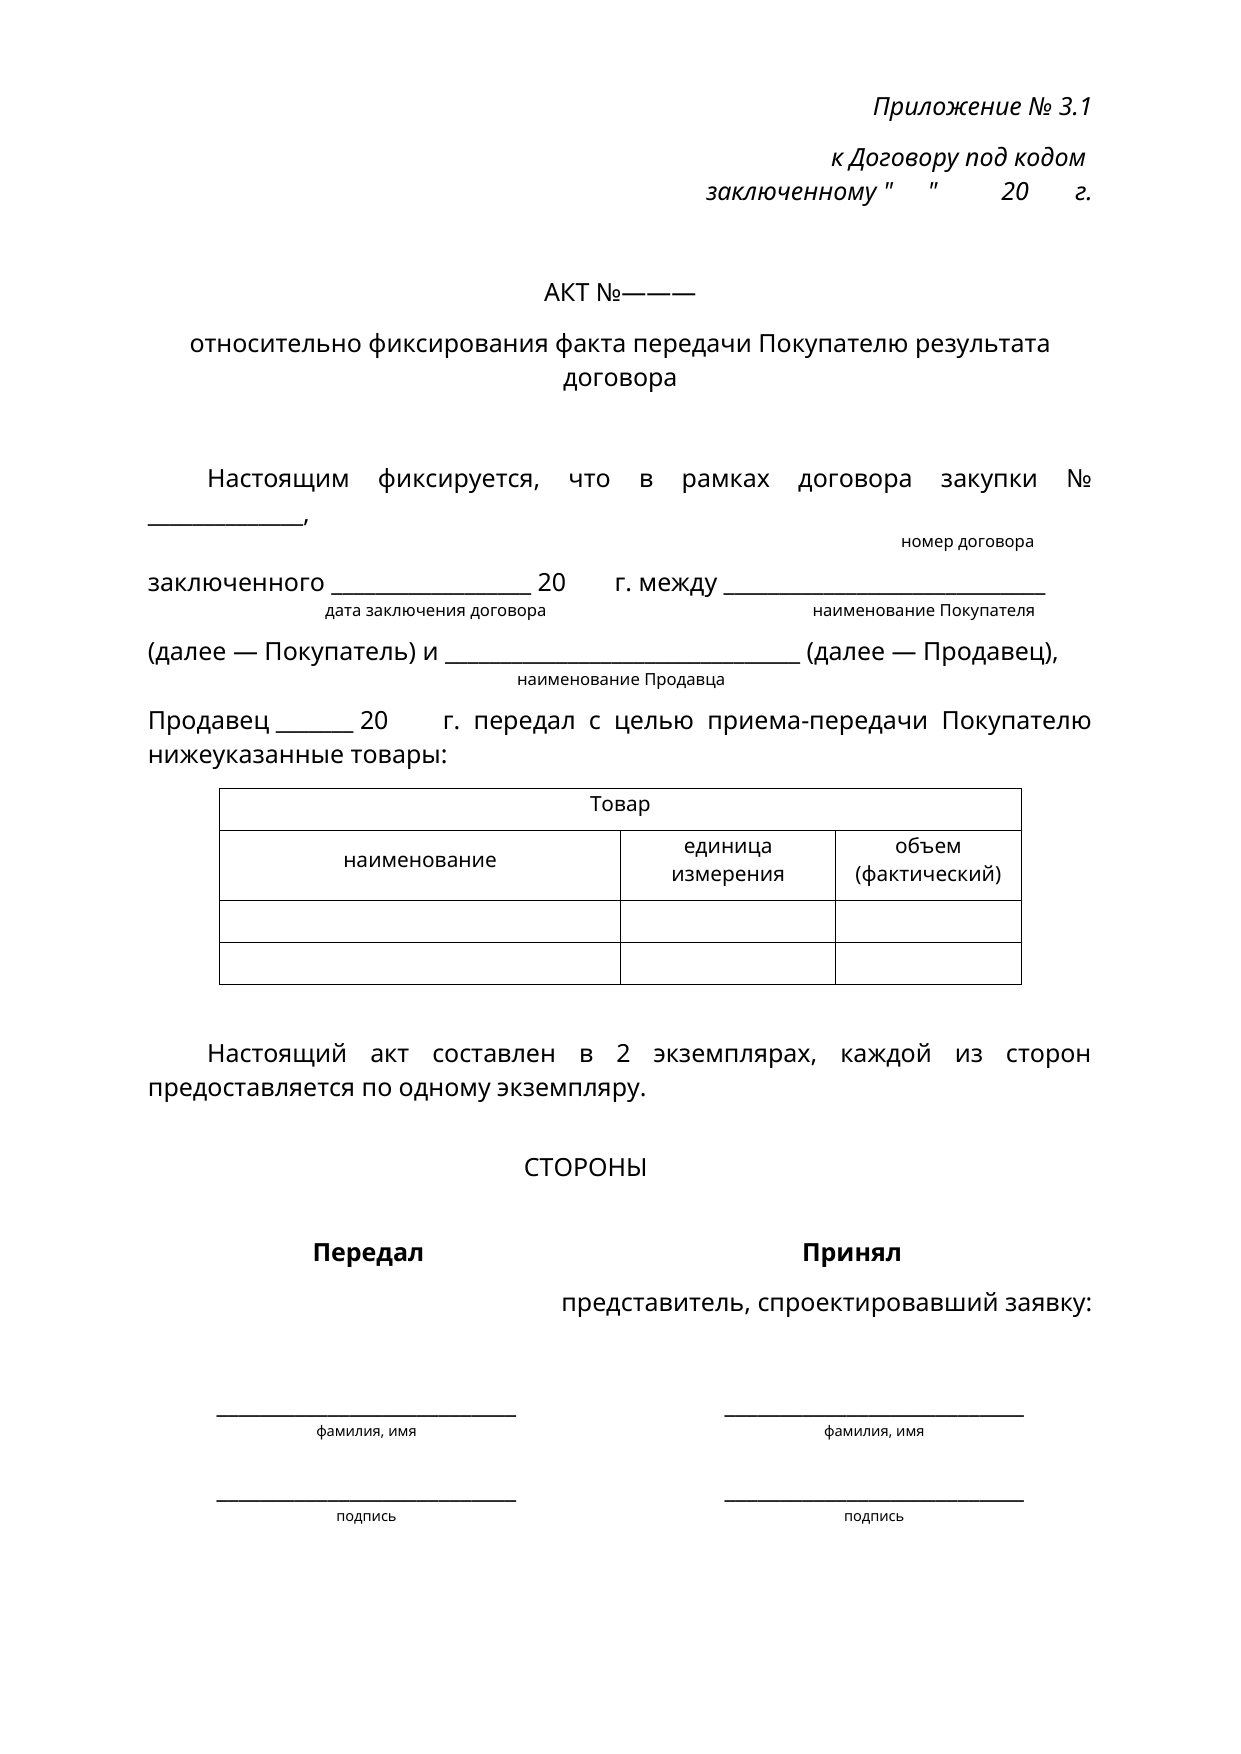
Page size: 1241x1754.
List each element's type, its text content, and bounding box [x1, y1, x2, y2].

table_cell ___________________________ подпись [620, 1471, 1128, 1556]
text Продавец _______ 20 г. передал с целью приема-передачи Покупателю нижеуказанные товары: [148, 703, 1092, 771]
text Настоящий акт составлен в 2 экземплярах, каждой из сторон предоставляется по одному экземпляру. [148, 1036, 1092, 1104]
text Приложение № 3.1 [148, 89, 1092, 123]
text номер договора [901, 529, 1092, 552]
table_cell [621, 943, 835, 984]
table_cell [220, 901, 620, 942]
table_cell [836, 943, 1021, 984]
table_header Принял [600, 1234, 1104, 1285]
table_cell единица измерения [621, 831, 835, 900]
table_cell наименование [220, 831, 620, 900]
table_cell [621, 901, 835, 942]
text Настоящим фиксируется, что в рамках договора закупки № ______________, [148, 461, 1092, 529]
text относительно фиксирования факта передачи Покупателю результата договора [148, 326, 1092, 394]
table_cell ___________________________ подпись [112, 1471, 620, 1556]
text представитель, спроектировавший заявку: [148, 1285, 1092, 1319]
text наименование Продавца [517, 668, 1130, 691]
table_cell [220, 943, 620, 984]
text СТОРОНЫ [148, 1149, 1092, 1183]
text (далее — Покупатель) и ________________________________ (далее — Продавец), [148, 634, 1093, 668]
text дата заключения договора наименование Покупателя [325, 598, 1130, 621]
text заключенного __________________ 20 г. между _____________________________ [148, 564, 1092, 598]
table_cell [836, 901, 1021, 942]
table_cell объем (фактический) [836, 831, 1021, 900]
table_header Передал [136, 1234, 600, 1285]
text АКТ №——— [148, 275, 1092, 309]
text к Договору под кодом заключенному " " 20 г. [148, 139, 1092, 207]
table_header Товар [220, 789, 1021, 830]
table_header ___________________________ фамилия, имя [620, 1386, 1128, 1471]
table_header ___________________________ фамилия, имя [112, 1386, 620, 1471]
